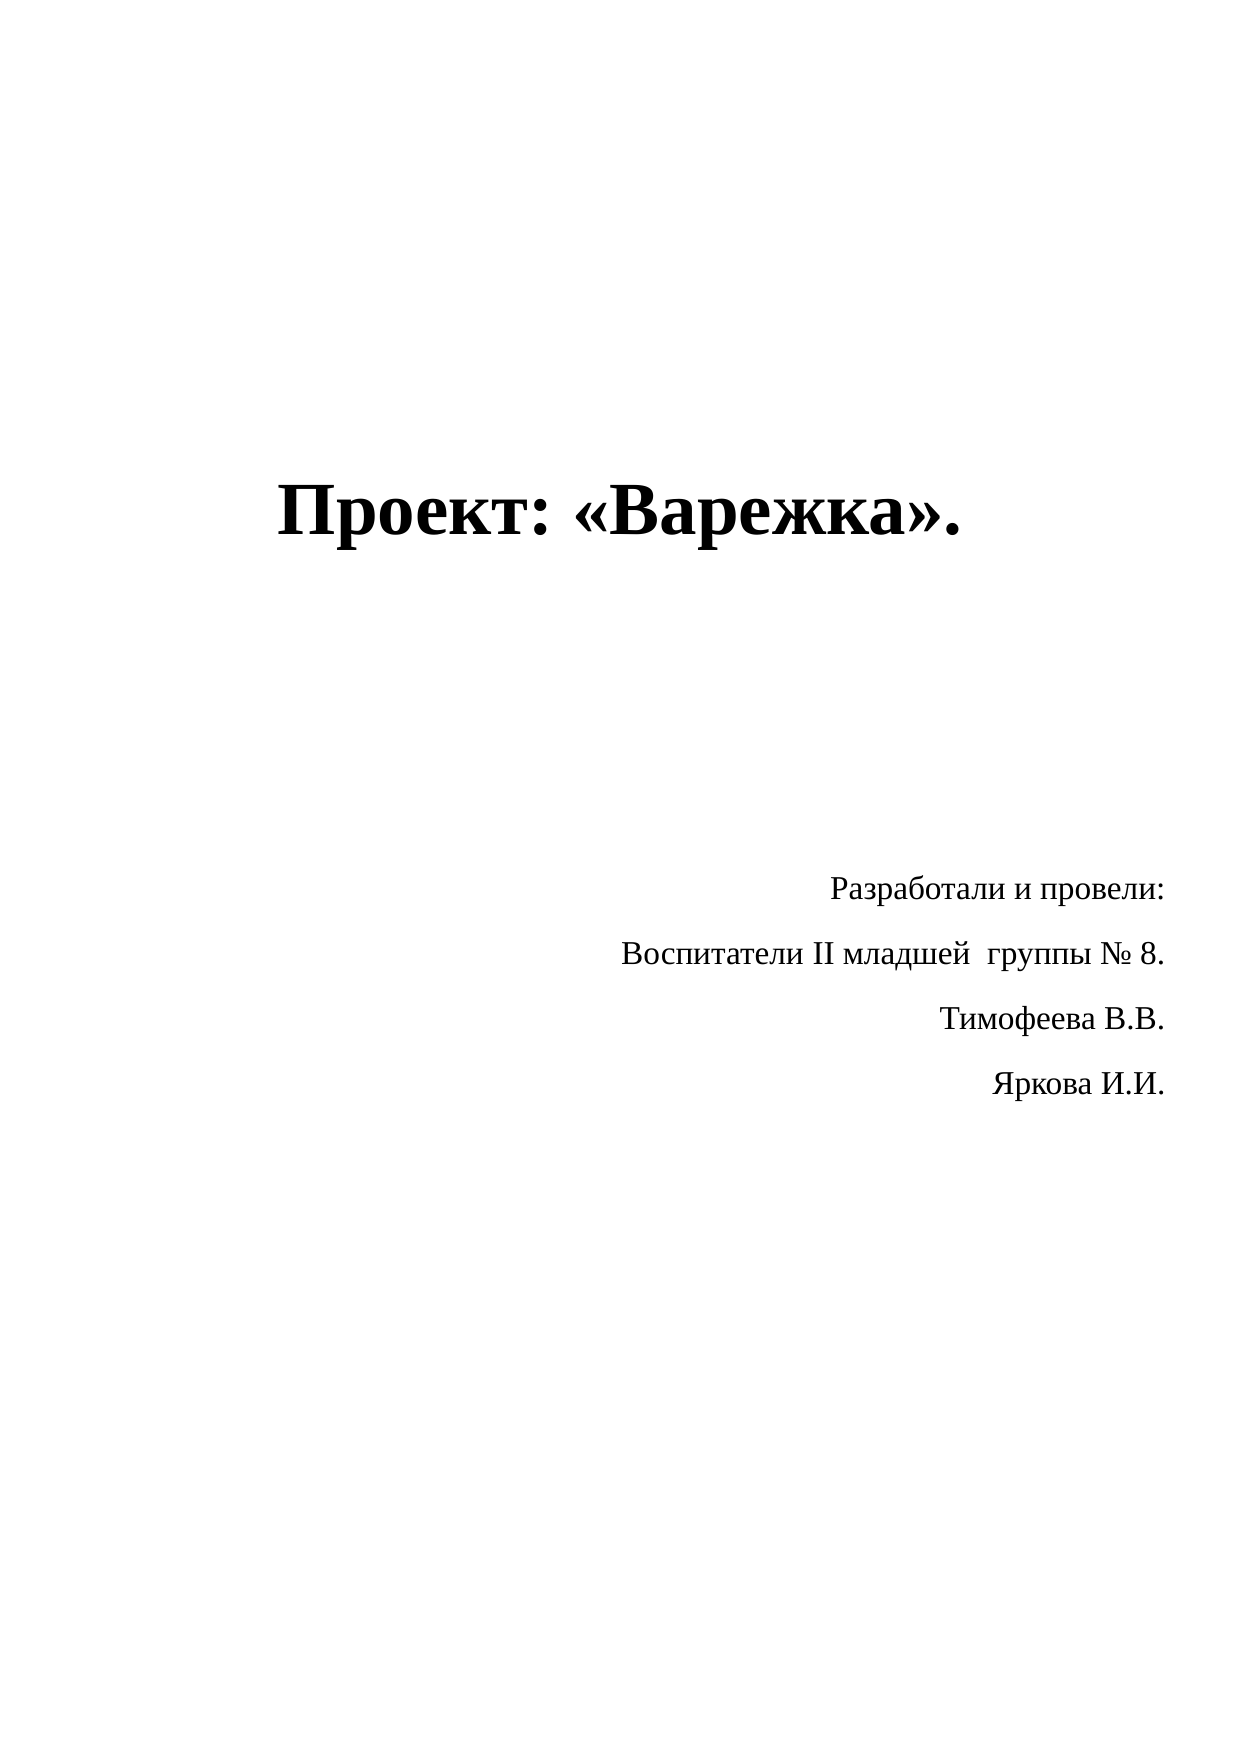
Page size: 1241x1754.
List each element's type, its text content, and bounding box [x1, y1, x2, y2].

text Проект: «Варежка». [75, 464, 1165, 551]
text Разработали и провели: [75, 869, 1165, 907]
text Тимофеева В.В. [75, 998, 1165, 1037]
text Воспитатели II младшей группы № 8. [75, 933, 1165, 972]
text Яркова И.И. [75, 1063, 1165, 1102]
